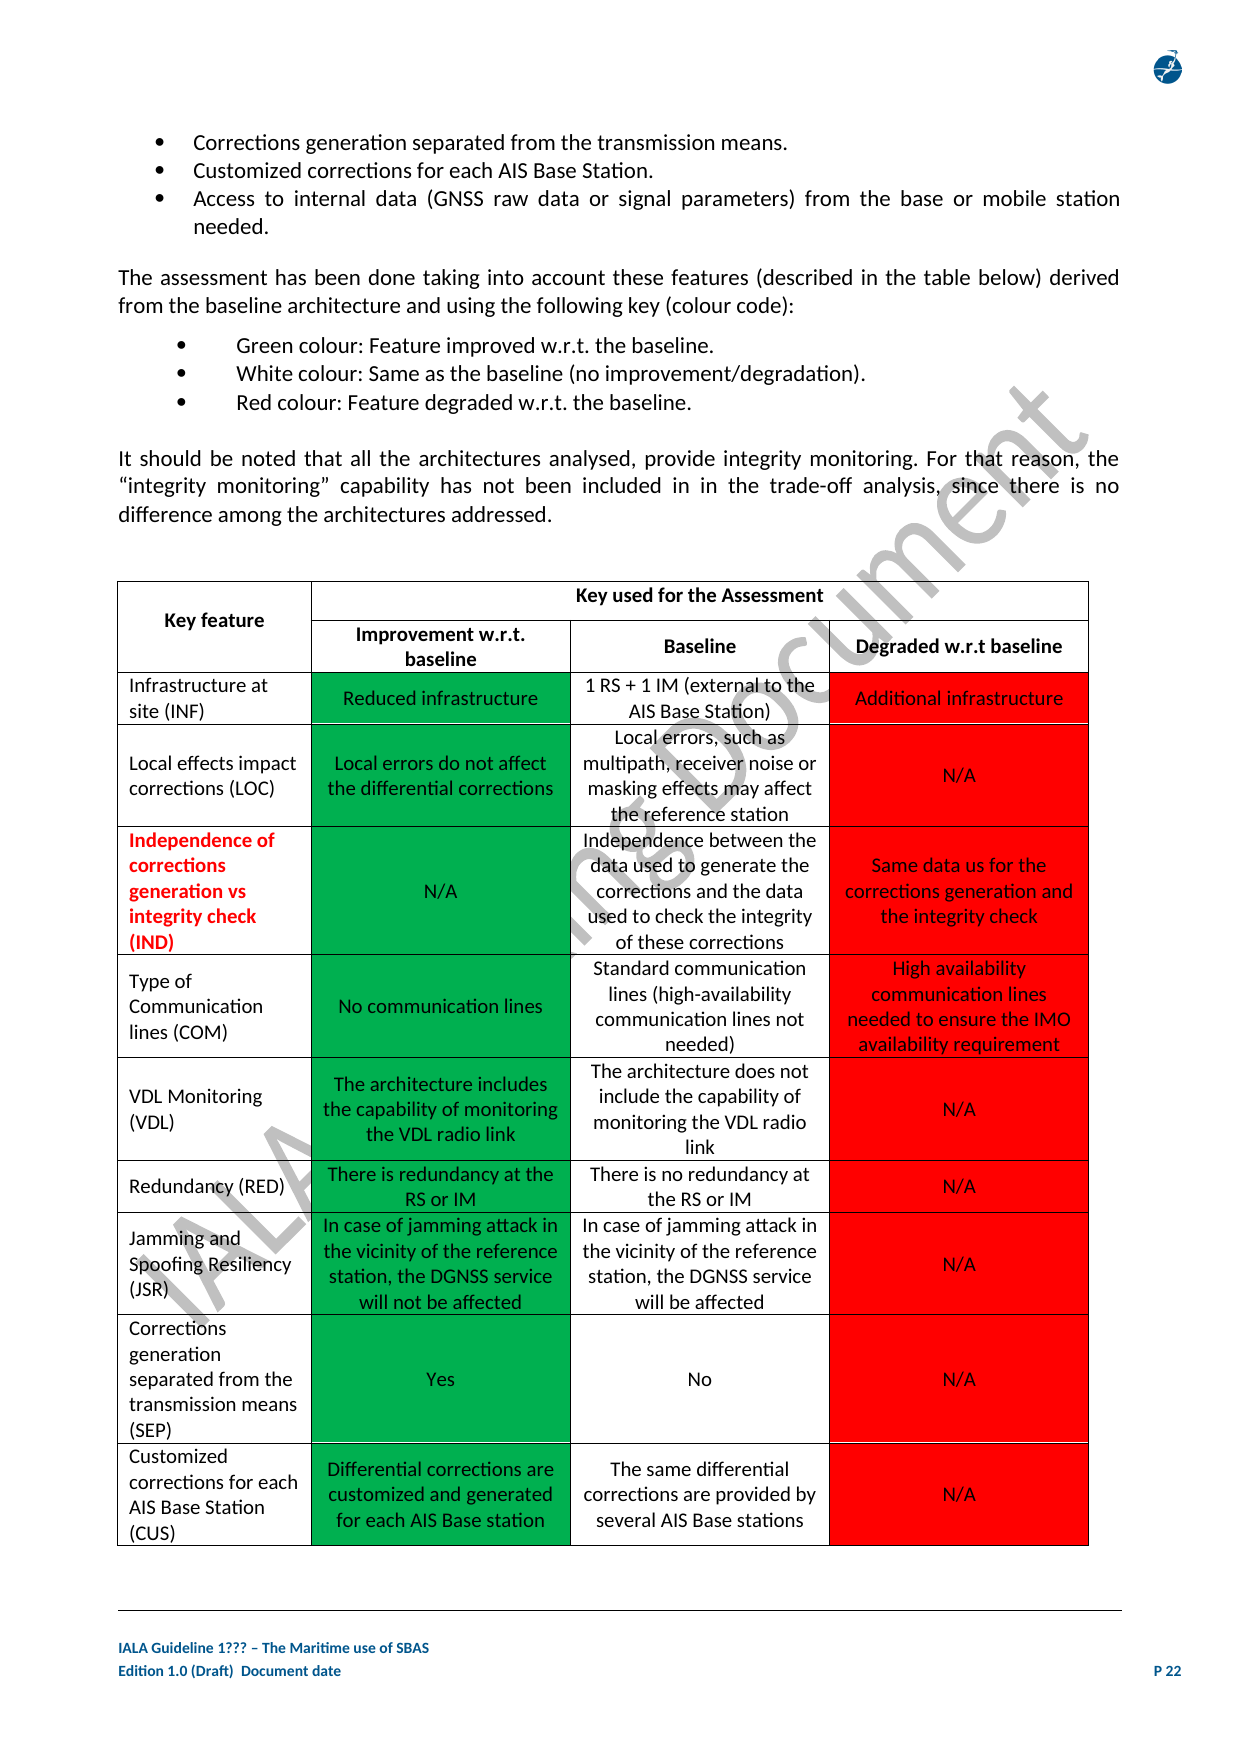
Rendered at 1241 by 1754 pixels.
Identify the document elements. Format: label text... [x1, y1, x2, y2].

table_cell N/A [830, 725, 1088, 826]
table_cell Baseline [571, 621, 829, 672]
table_cell Type of Communication lines (COM) [118, 955, 311, 1057]
picture [1122, 0, 1241, 119]
table_cell Differential corrections are customized and generated for each AIS Base station [312, 1444, 570, 1545]
table_cell N/A [312, 827, 570, 954]
table_cell VDL Monitoring (VDL) [118, 1058, 311, 1160]
table_cell There is redundancy at the RS or IM [312, 1161, 570, 1212]
table_cell The architecture includes the capability of monitoring the VDL radio link [312, 1058, 570, 1160]
table_cell Redundancy (RED) [118, 1161, 311, 1212]
table_cell N/A [830, 1161, 1088, 1212]
table_cell N/A [830, 1315, 1088, 1442]
list Red colour: Feature degraded w.r.t. the baseline. [177, 388, 1122, 416]
table_header Key feature [118, 582, 311, 672]
table_cell High availability communication lines needed to ensure the IMO availability requirement [830, 955, 1088, 1057]
table_cell 1 RS + 1 IM (external to the AIS Base Station) [571, 673, 829, 723]
table_cell No [571, 1315, 829, 1442]
table_cell In case of jamming attack in the vicinity of the reference station, the DGNSS service will be affected [571, 1213, 829, 1314]
table_cell N/A [830, 1444, 1088, 1545]
text The assessment has been done taking into account these features (described in the table below) derived from the baseline architecture and using the following key (colour code): [118, 263, 1122, 319]
table_cell Jamming and Spoofing Resiliency (JSR) [118, 1213, 311, 1314]
table_cell Local errors do not affect the differential corrections [312, 725, 570, 826]
text It should be noted that all the architectures analysed, provide integrity monitoring. For that reason, the “integrity monitoring” capability has not been included in in the trade-off analysis, since there is no difference among the architectures addressed. [118, 444, 1122, 528]
table_cell The same differential corrections are provided by several AIS Base stations [571, 1444, 829, 1545]
table_cell Improvement w.r.t. baseline [312, 621, 570, 672]
table_cell Customized corrections for each AIS Base Station (CUS) [118, 1444, 311, 1545]
list Corrections generation separated from the transmission means. [156, 128, 1122, 156]
table_cell The architecture does not include the capability of monitoring the VDL radio link [571, 1058, 829, 1160]
table_cell Yes [312, 1315, 570, 1442]
table_header Key used for the Assessment [312, 582, 1088, 620]
table_cell N/A [830, 1213, 1088, 1314]
table_cell Local errors, such as multipath, receiver noise or masking effects may affect the reference station [571, 725, 829, 826]
table_cell Additional infrastructure [830, 673, 1088, 723]
table_cell Independence of corrections generation vs integrity check (IND) [118, 827, 311, 954]
list White colour: Same as the baseline (no improvement/degradation). [177, 359, 1122, 388]
table_cell Same data us for the corrections generation and the integrity check [830, 827, 1088, 954]
list Green colour: Feature improved w.r.t. the baseline. [177, 332, 1122, 359]
table_cell In case of jamming attack in the vicinity of the reference station, the DGNSS service will not be affected [312, 1213, 570, 1314]
table_cell Infrastructure at site (INF) [118, 673, 311, 723]
table_cell Local effects impact corrections (LOC) [118, 725, 311, 826]
table_cell Reduced infrastructure [312, 673, 570, 723]
list Customized corrections for each AIS Base Station. [156, 156, 1122, 184]
table_cell Standard communication lines (high-availability communication lines not needed) [571, 955, 829, 1057]
table_cell N/A [830, 1058, 1088, 1160]
list Access to internal data (GNSS raw data or signal parameters) from the base or mobile station needed. [156, 184, 1122, 240]
table_cell No communication lines [312, 955, 570, 1057]
table_cell Independence between the data used to generate the corrections and the data used to check the integrity of these corrections [571, 827, 829, 954]
table_cell There is no redundancy at the RS or IM [571, 1161, 829, 1212]
table_cell Degraded w.r.t baseline [830, 621, 1088, 672]
table_cell Corrections generation separated from the transmission means (SEP) [118, 1315, 311, 1442]
